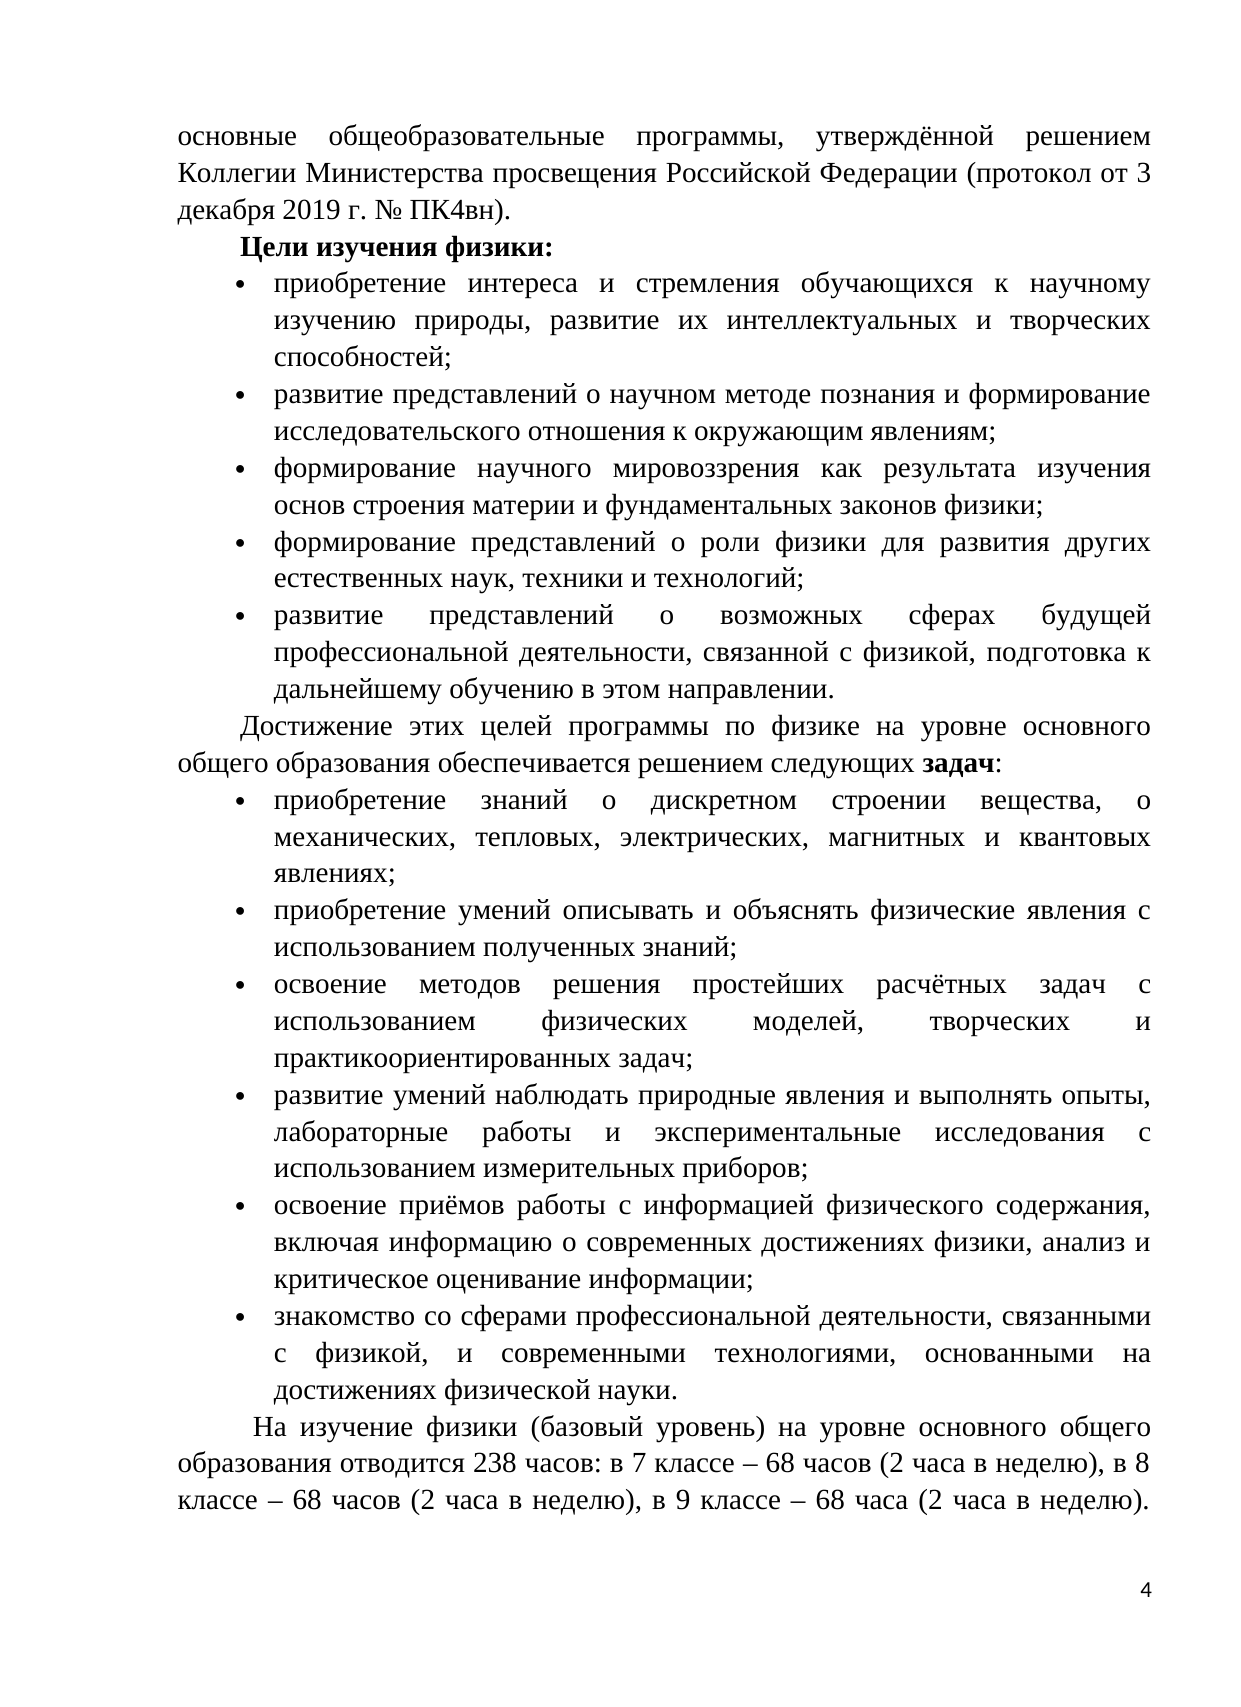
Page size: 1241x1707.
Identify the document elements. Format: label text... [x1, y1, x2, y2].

text Цели изучения физики: [177, 229, 1152, 262]
list развитие умений наблюдать природные явления и выполнять опыты, лабораторные работы и экспериментальные исследования с использованием измерительных приборов; [236, 1077, 1152, 1184]
list освоение приёмов работы с информацией физического содержания, включая информацию о современных достижениях физики, анализ и критическое оценивание информации; [236, 1187, 1152, 1295]
list развитие представлений о возможных сферах будущей профессиональной деятельности, связанной с физикой, подготовка к дальнейшему обучению в этом направлении. [236, 597, 1152, 705]
list приобретение интереса и стремления обучающихся к научному изучению природы, развитие их интеллектуальных и творческих способностей; [236, 266, 1152, 373]
text Достижение этих целей программы по физике на уровне основного общего образования обеспечивается решением следующих задач: [177, 708, 1152, 778]
list формирование представлений о роли физики для развития других естественных наук, техники и технологий; [236, 524, 1152, 594]
text На изучение физики (базовый уровень) на уровне основного общего образования отводится 238 часов: в 7 классе – 68 часов (2 часа в неделю), в 8 классе – 68 часов (2 часа в неделю), в 9 классе – 68 часа (2 часа в неделю). [177, 1409, 1152, 1547]
list приобретение знаний о дискретном строении вещества, о механических, тепловых, электрических, магнитных и квантовых явлениях; [236, 782, 1152, 889]
list формирование научного мировоззрения как результата изучения основ строения материи и фундаментальных законов физики; [236, 450, 1152, 520]
list приобретение умений описывать и объяснять физические явления с использованием полученных знаний; [236, 892, 1152, 963]
list развитие представлений о научном методе познания и формирование исследовательского отношения к окружающим явлениям; [236, 376, 1152, 447]
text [177, 118, 1152, 225]
list освоение методов решения простейших расчётных задач с использованием физических моделей, творческих и практикоориентированных задач; [236, 966, 1152, 1073]
list знакомство со сферами профессиональной деятельности, связанными с физикой, и современными технологиями, основанными на достижениях физической науки. [236, 1298, 1152, 1405]
